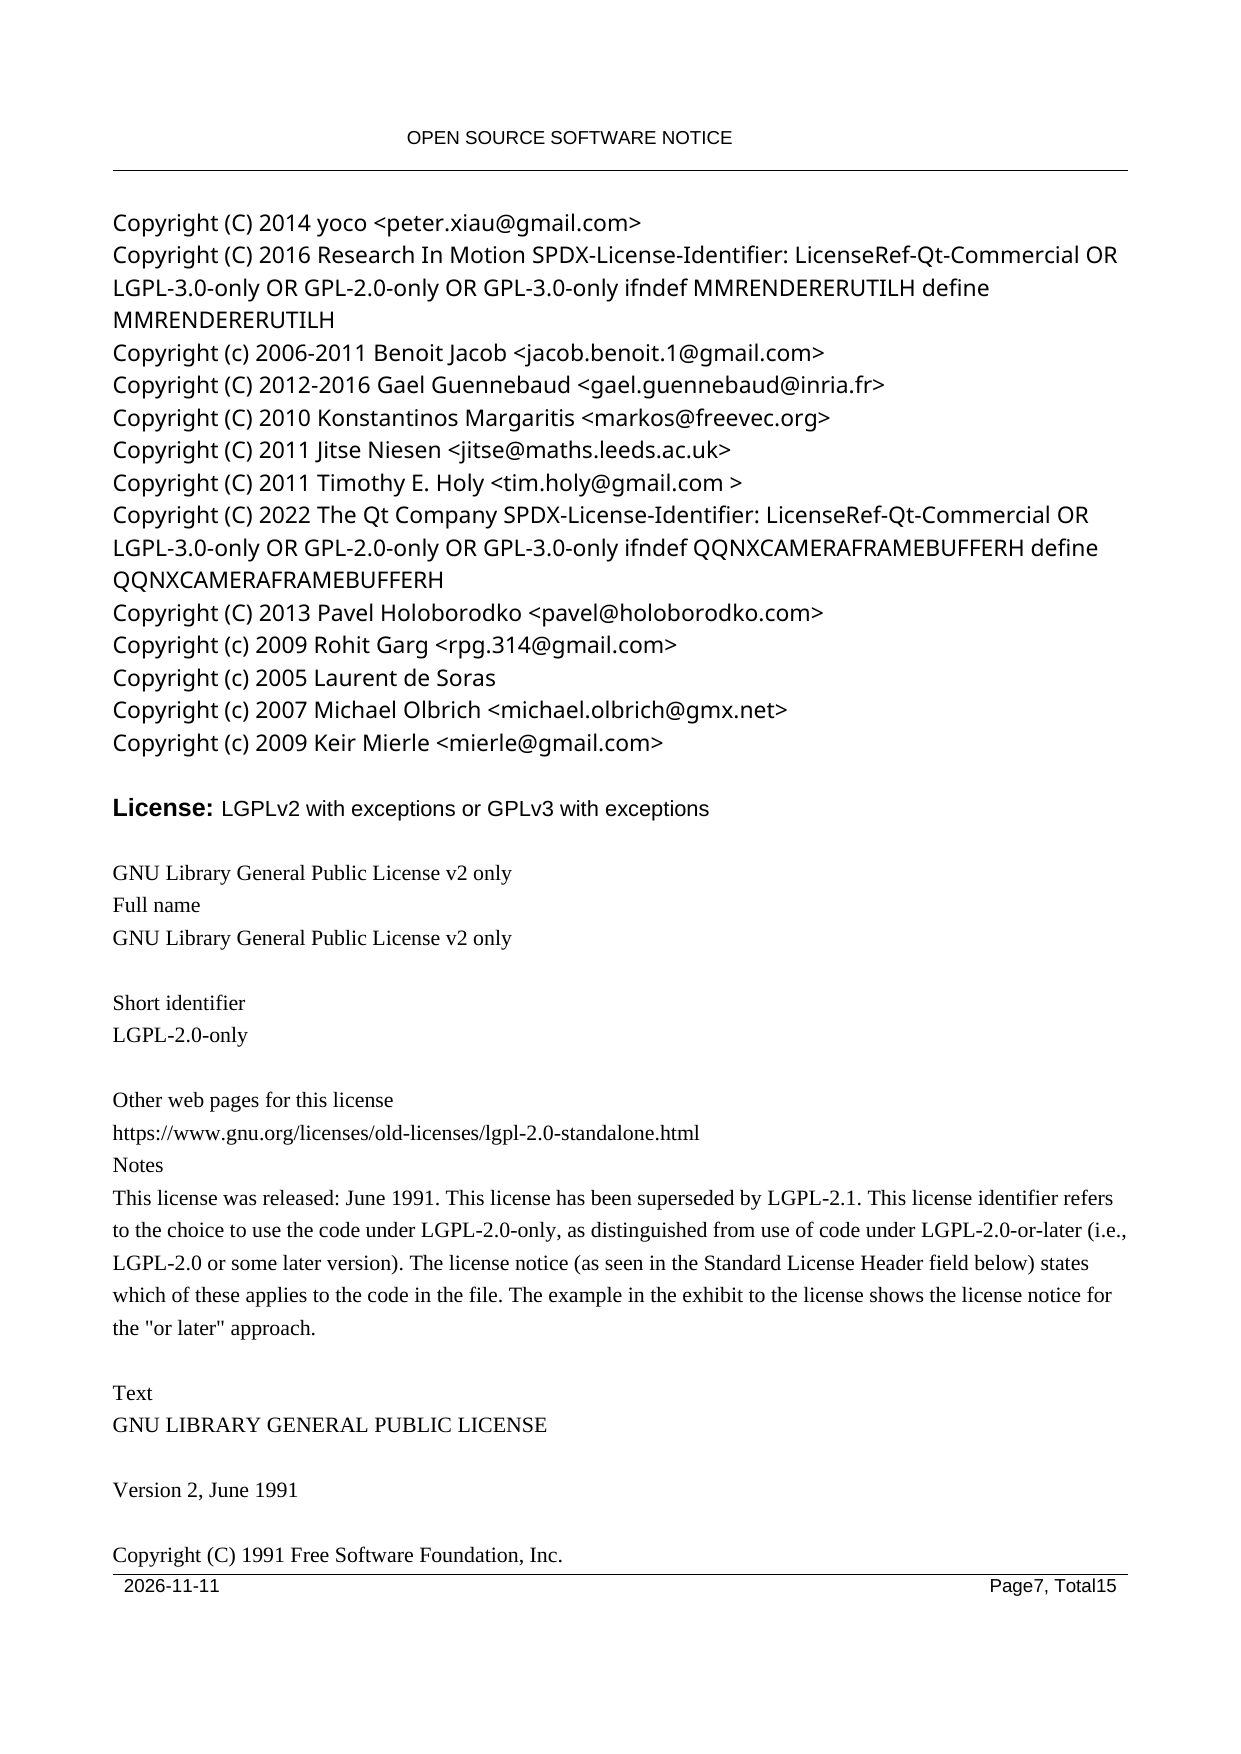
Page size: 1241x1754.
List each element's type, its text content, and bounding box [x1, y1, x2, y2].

text Short identifier [112, 986, 1128, 1019]
text Notes [112, 1149, 1128, 1181]
text GNU Library General Public License v2 only [112, 824, 1128, 889]
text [112, 206, 1128, 791]
text GNU LIBRARY GENERAL PUBLIC LICENSE [112, 1409, 1128, 1441]
text Copyright (C) 1991 Free Software Foundation, Inc. [112, 1539, 1128, 1571]
text Other web pages for this license [112, 1084, 1128, 1116]
text Full name [112, 889, 1128, 921]
text GNU Library General Public License v2 only [112, 921, 1128, 954]
text Version 2, June 1991 [112, 1474, 1128, 1506]
text LGPL-2.0-only [112, 1019, 1128, 1051]
text https://www.gnu.org/licenses/old-licenses/lgpl-2.0-standalone.html [112, 1116, 1128, 1149]
text This license was released: June 1991. This license has been superseded by LGPL-2.1. This license identifier refers to the choice to use the code under LGPL-2.0-only, as distinguished from use of code under LGPL-2.0-or-later (i.e., LGPL-2.0 or some later version). The license notice (as seen in the Standard License Header field below) states which of these applies to the code in the file. The example in the exhibit to the license shows the license notice for the "or later" approach. [112, 1181, 1128, 1344]
text License: LGPLv2 with exceptions or GPLv3 with exceptions [112, 791, 1128, 824]
text Text [112, 1376, 1128, 1409]
